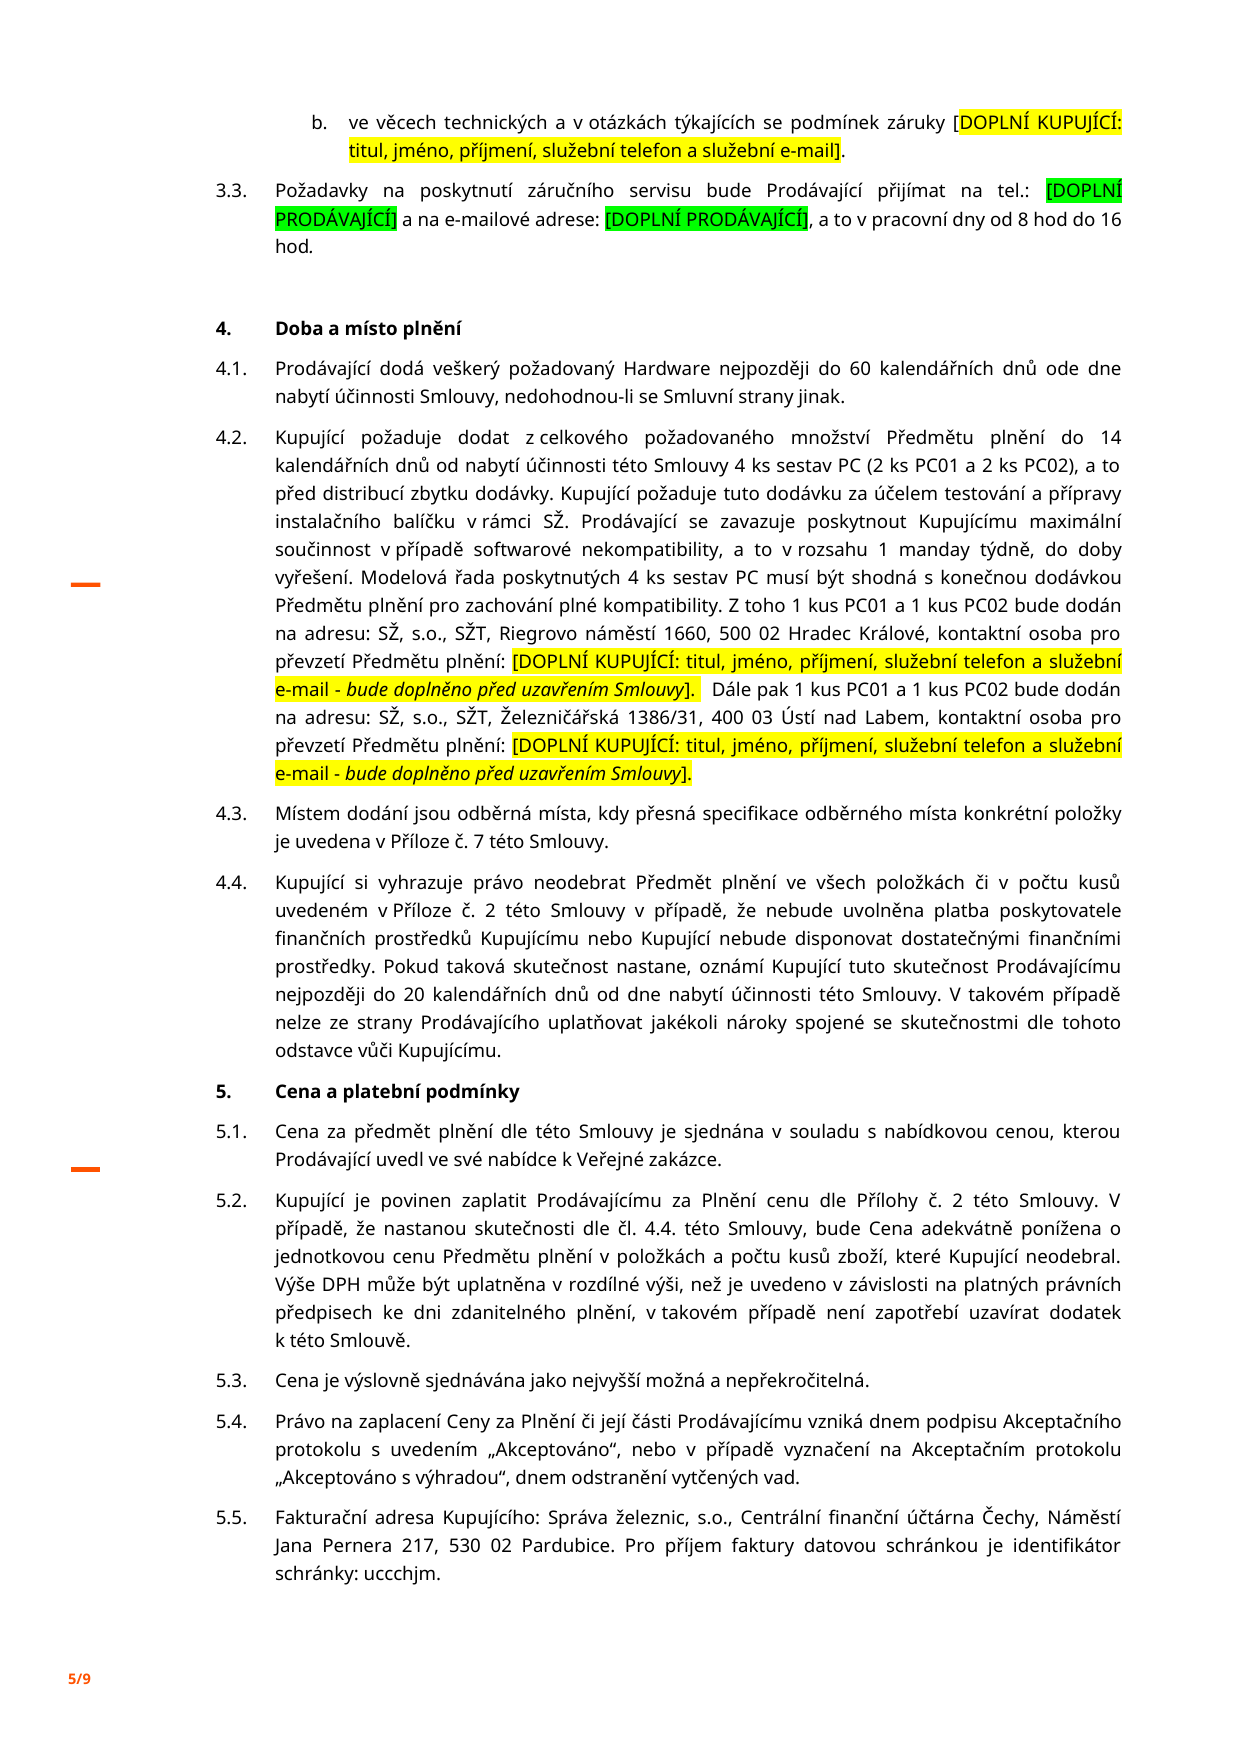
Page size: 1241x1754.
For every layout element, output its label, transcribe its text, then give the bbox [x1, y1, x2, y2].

text Doba a místo plnění [216, 315, 1122, 340]
text Prodávající dodá veškerý požadovaný Hardware nejpozději do 60 kalendářních dnů ode dne nabytí účinnosti Smlouvy, nedohodnou-li se Smluvní strany jinak. [216, 355, 1122, 409]
text Fakturační adresa Kupujícího: Správa železnic, s.o., Centrální finanční účtárna Čechy, Náměstí Jana Pernera 217, 530 02 Pardubice. Pro příjem faktury datovou schránkou je identifikátor schránky: uccchjm. [216, 1505, 1122, 1586]
text Kupující požaduje dodat z celkového požadovaného množství Předmětu plnění do 14 kalendářních dnů od nabytí účinnosti této Smlouvy 4 ks sestav PC (2 ks PC01 a 2 ks PC02), a to před distribucí zbytku dodávky. Kupující požaduje tuto dodávku za účelem testování a přípravy instalačního balíčku v rámci SŽ. Prodávající se zavazuje poskytnout Kupujícímu maximální součinnost v případě softwarové nekompatibility, a to v rozsahu 1 manday týdně, do doby vyřešení. Modelová řada poskytnutých 4 ks sestav PC musí být shodná s konečnou dodávkou Předmětu plnění pro zachování plné kompatibility. Z toho 1 kus PC01 a 1 kus PC02 bude dodán na adresu: SŽ, s.o., SŽT, Riegrovo náměstí 1660, 500 02 Hradec Králové, kontaktní osoba pro převzetí Předmětu plnění: [DOPLNÍ KUPUJÍCÍ: titul, jméno, příjmení, služební telefon a služební e-mail - bude doplněno před uzavřením Smlouvy]. Dále pak 1 kus PC01 a 1 kus PC02 bude dodán na adresu: SŽ, s.o., SŽT, Železničářská 1386/31, 400 03 Ústí nad Labem, kontaktní osoba pro převzetí Předmětu plnění: [DOPLNÍ KUPUJÍCÍ: titul, jméno, příjmení, služební telefon a služební e-mail - bude doplněno před uzavřením Smlouvy]. [216, 424, 1122, 786]
text Požadavky na poskytnutí záručního servisu bude Prodávající přijímat na tel.: [DOPLNÍ PRODÁVAJÍCÍ] a na e-mailové adrese: [DOPLNÍ PRODÁVAJÍCÍ], a to v pracovní dny od 8 hod do 16 hod. [216, 178, 1122, 259]
text Místem dodání jsou odběrná místa, kdy přesná specifikace odběrného místa konkrétní položky je uvedena v Příloze č. 7 této Smlouvy. [216, 801, 1122, 854]
text Cena a platební podmínky [216, 1078, 1122, 1103]
list ve věcech technických a v otázkách týkajících se podmínek záruky [DOPLNÍ KUPUJÍCÍ: titul, jméno, příjmení, služební telefon a služební e-mail]. [311, 109, 1122, 163]
text Kupující je povinen zaplatit Prodávajícímu za Plnění cenu dle Přílohy č. 2 této Smlouvy. V případě, že nastanou skutečnosti dle čl. 4.4. této Smlouvy, bude Cena adekvátně ponížena o jednotkovou cenu Předmětu plnění v položkách a počtu kusů zboží, které Kupující neodebral. Výše DPH může být uplatněna v rozdílné výši, než je uvedeno v závislosti na platných právních předpisech ke dni zdanitelného plnění, v takovém případě není zapotřebí uzavírat dodatek k této Smlouvě. [216, 1187, 1122, 1353]
text Cena za předmět plnění dle této Smlouvy je sjednána v souladu s nabídkovou cenou, kterou Prodávající uvedl ve své nabídce k Veřejné zakázce. [216, 1118, 1122, 1172]
text Kupující si vyhrazuje právo neodebrat Předmět plnění ve všech položkách či v počtu kusů uvedeném v Příloze č. 2 této Smlouvy v případě, že nebude uvolněna platba poskytovatele finančních prostředků Kupujícímu nebo Kupující nebude disponovat dostatečnými finančními prostředky. Pokud taková skutečnost nastane, oznámí Kupující tuto skutečnost Prodávajícímu nejpozději do 20 kalendářních dnů od dne nabytí účinnosti této Smlouvy. V takovém případě nelze ze strany Prodávajícího uplatňovat jakékoli nároky spojené se skutečnostmi dle tohoto odstavce vůči Kupujícímu. [216, 869, 1122, 1063]
text Právo na zaplacení Ceny za Plnění či její části Prodávajícímu vzniká dnem podpisu Akceptačního protokolu s uvedením „Akceptováno“, nebo v případě vyznačení na Akceptačním protokolu „Akceptováno s výhradou“, dnem odstranění vytčených vad. [216, 1408, 1122, 1490]
text Cena je výslovně sjednávána jako nejvyšší možná a nepřekročitelná. [216, 1368, 1122, 1393]
